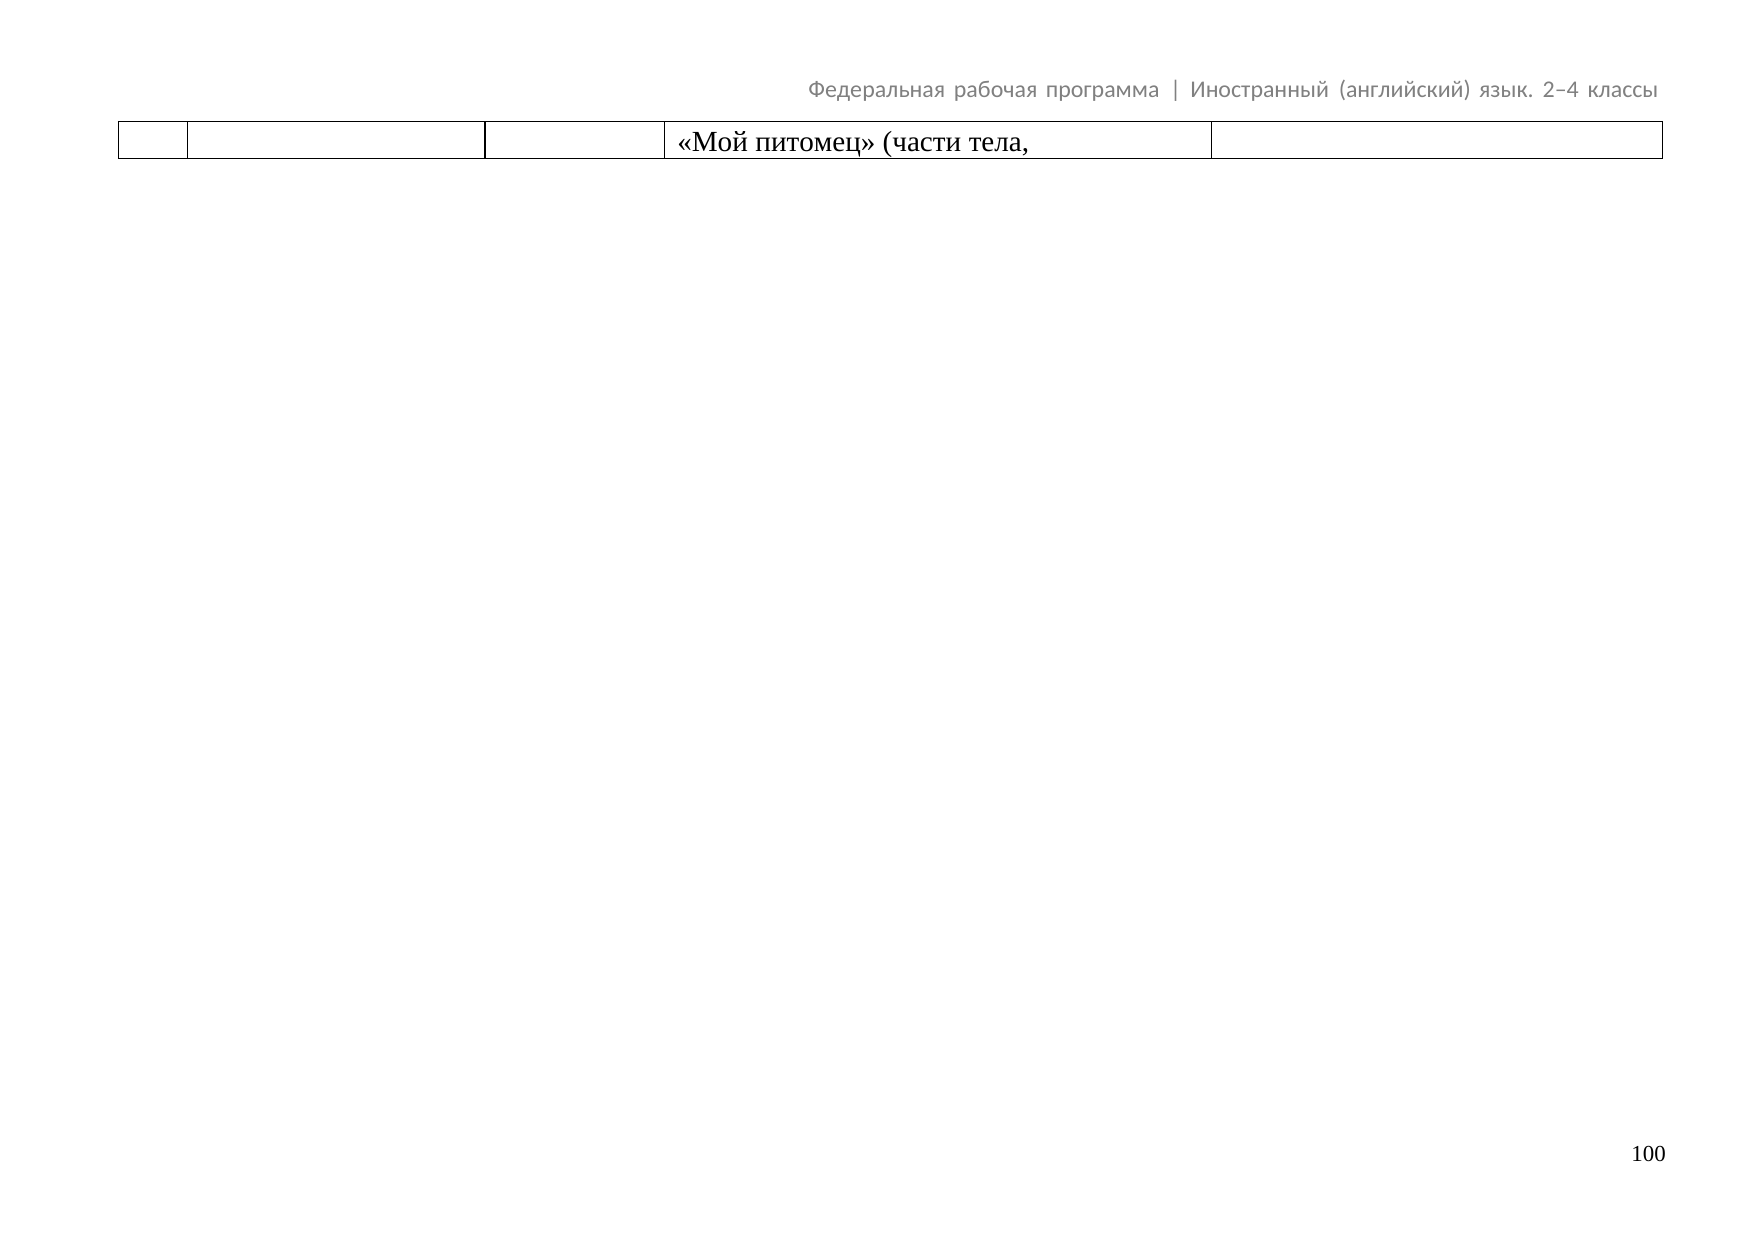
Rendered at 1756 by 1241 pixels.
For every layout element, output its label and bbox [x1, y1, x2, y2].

table_header [188, 122, 484, 158]
table_header [119, 122, 187, 158]
table_header [1212, 122, 1662, 158]
table_header [665, 122, 1211, 158]
table_header [486, 122, 664, 158]
